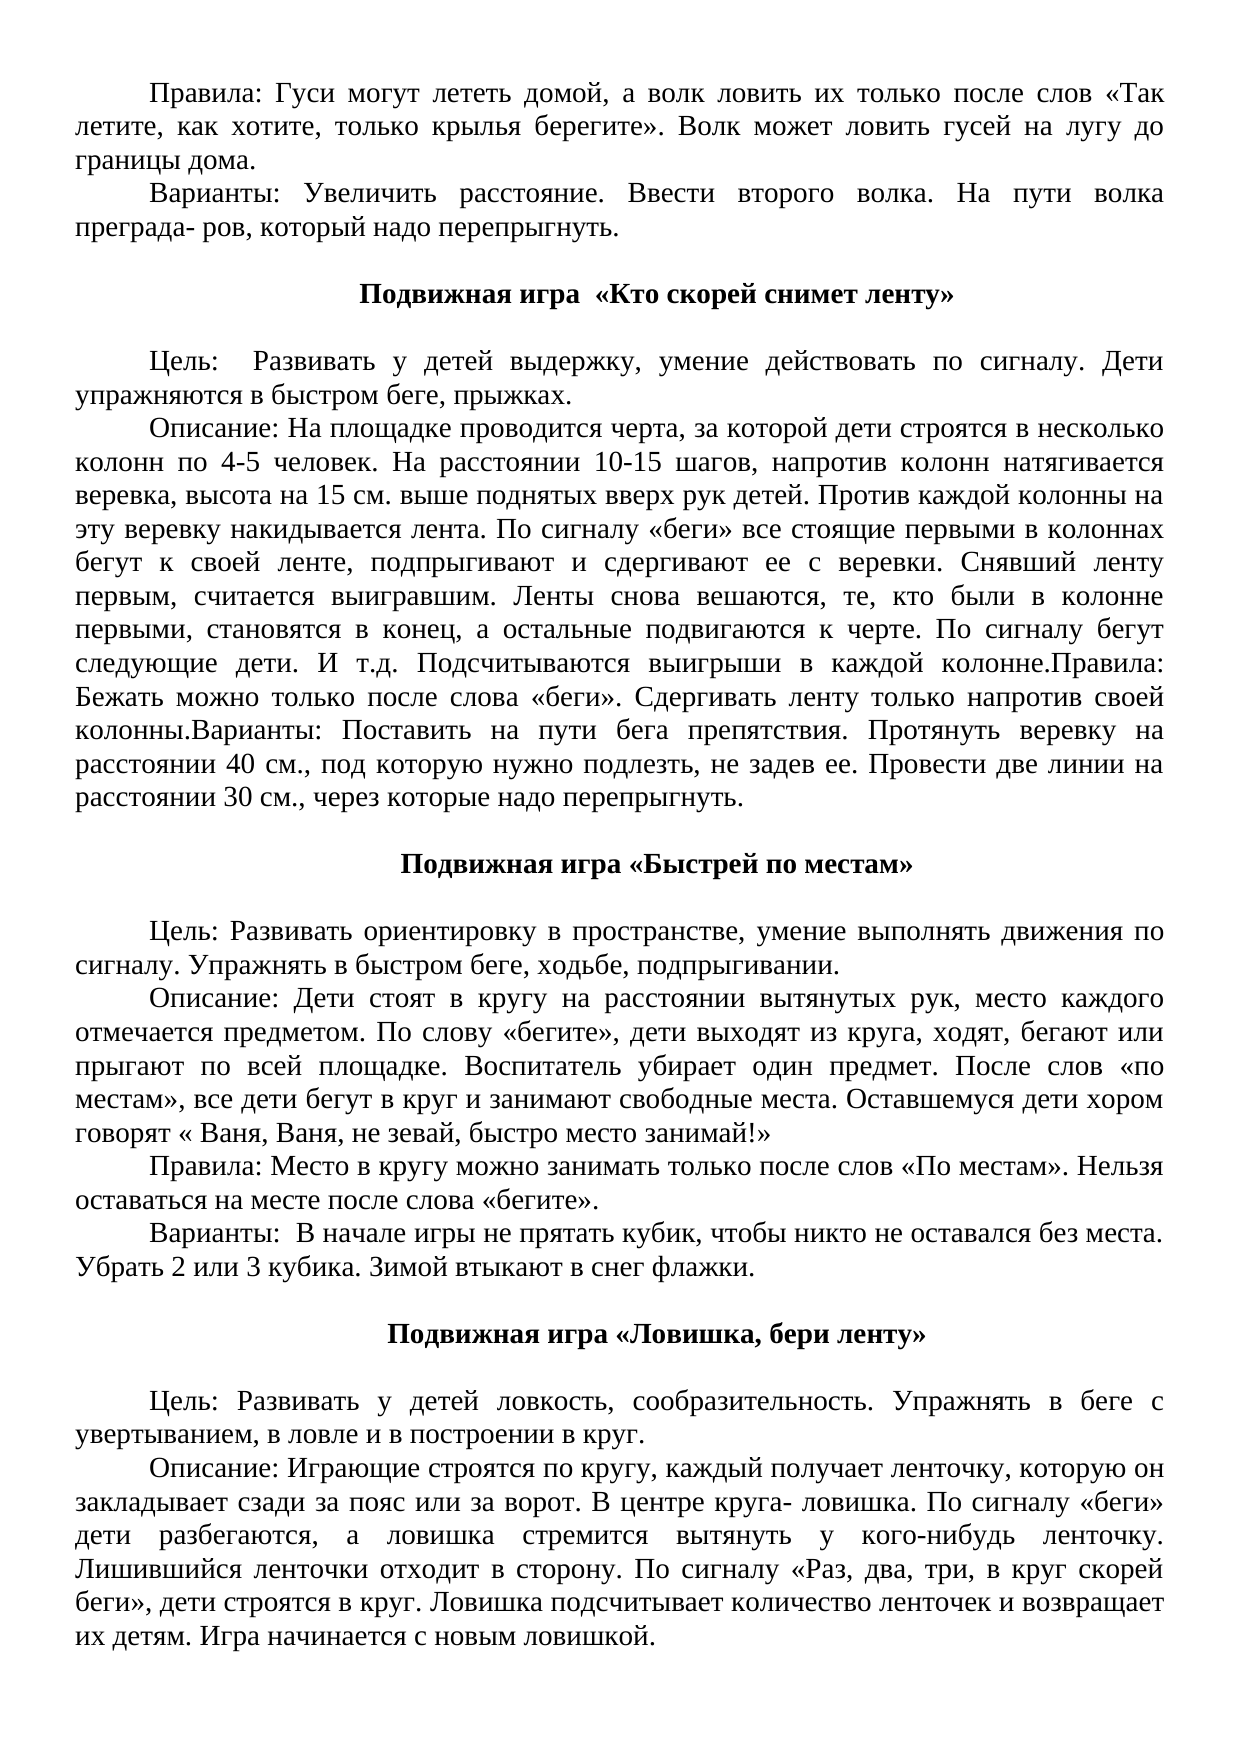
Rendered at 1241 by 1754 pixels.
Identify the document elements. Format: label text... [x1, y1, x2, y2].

text Правила: Гуси могут лететь домой, а волк ловить их только после слов «Так летите, как хотите, только крылья берегите». Волк может ловить гусей на лугу до границы дома. [75, 75, 1165, 176]
text Описание: Играющие строятся по кругу, каждый получает ленточку, которую он закладывает сзади за пояс или за ворот. В центре круга- ловишка. По сигналу «беги» дети разбегаются, а ловишка стремится вытянуть у кого-нибудь ленточку. Лишившийся ленточки отходит в сторону. По сигналу «Раз, два, три, в круг скорей беги», дети строятся в круг. Ловишка подсчитывает количество ленточек и возвращает их детям. Игра начинается с новым ловишкой. [75, 1450, 1165, 1651]
text Подвижная игра «Ловишка, бери ленту» [75, 1316, 1165, 1349]
text Описание: На площадке проводится черта, за которой дети строятся в несколько колонн по 4-5 человек. На расстоянии 10-15 шагов, напротив колонн натягивается веревка, высота на 15 см. выше поднятых вверх рук детей. Против каждой колонны на эту веревку накидывается лента. По сигналу «беги» все стоящие первыми в колоннах бегут к своей ленте, подпрыгивают и сдергивают ее с веревки. Снявший ленту первым, считается выигравшим. Ленты снова вешаются, те, кто были в колонне первыми, становятся в конец, а остальные подвигаются к черте. По сигналу бегут следующие дети. И т.д. Подсчитываются выигрыши в каждой колонне.Правила: Бежать можно только после слова «беги». Сдергивать ленту только напротив своей колонны.Варианты: Поставить на пути бега препятствия. Протянуть веревку на расстоянии 40 см., под которую нужно подлезть, не задев ее. Провести две линии на расстоянии 30 см., через которые надо перепрыгнуть. [75, 410, 1165, 813]
text Цель: Развивать у детей ловкость, сообразительность. Упражнять в беге с увертыванием, в ловле и в построении в круг. [75, 1383, 1165, 1450]
text Подвижная игра «Кто скорей снимет ленту» [75, 276, 1165, 310]
text Варианты: Увеличить расстояние. Ввести второго волка. На пути волка преграда- ров, который надо перепрыгнуть. [75, 176, 1165, 243]
text Цель: Развивать у детей выдержку, умение действовать по сигналу. Дети упражняются в быстром беге, прыжках. [75, 343, 1165, 410]
text Правила: Место в кругу можно занимать только после слов «По местам». Нельзя оставаться на месте после слова «бегите». [75, 1148, 1165, 1215]
text Цель: Развивать ориентировку в пространстве, умение выполнять движения по сигналу. Упражнять в быстром беге, ходьбе, подпрыгивании. [75, 913, 1165, 981]
text Варианты: В начале игры не прятать кубик, чтобы никто не оставался без места. Убрать 2 или 3 кубика. Зимой втыкают в снег флажки. [75, 1215, 1165, 1282]
text Описание: Дети стоят в кругу на расстоянии вытянутых рук, место каждого отмечается предметом. По слову «бегите», дети выходят из круга, ходят, бегают или прыгают по всей площадке. Воспитатель убирает один предмет. После слов «по местам», все дети бегут в круг и занимают свободные места. Оставшемуся дети хором говорят « Ваня, Ваня, не зевай, быстро место занимай!» [75, 981, 1165, 1148]
text Подвижная игра «Быстрей по местам» [75, 846, 1165, 880]
